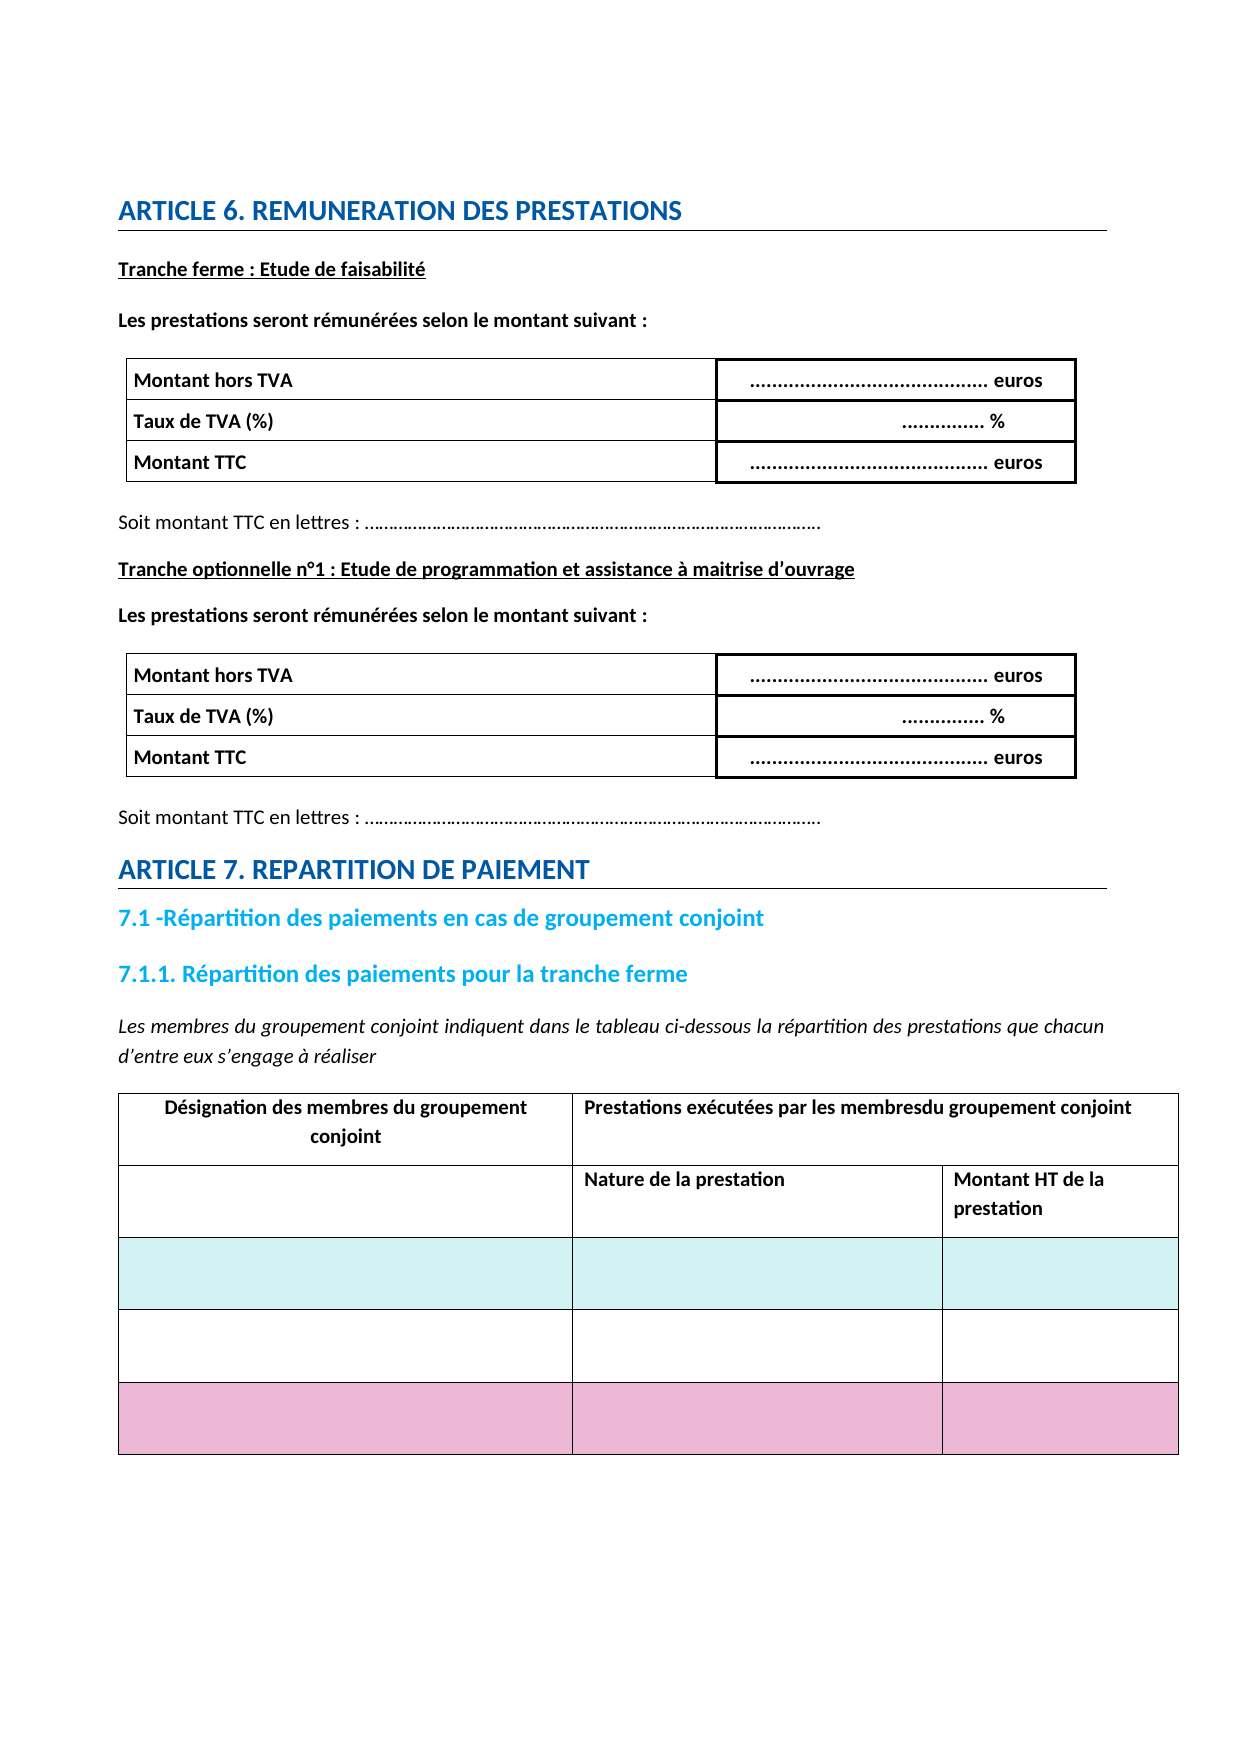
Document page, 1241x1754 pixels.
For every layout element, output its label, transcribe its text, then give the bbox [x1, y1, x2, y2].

table_cell ............... % [718, 697, 1074, 735]
table_cell ........................................... euros [718, 738, 1074, 776]
table_cell [943, 1238, 1178, 1309]
table_cell [119, 1310, 572, 1382]
table_header Montant hors TVA [127, 359, 715, 399]
table_header ........................................... euros [718, 361, 1074, 399]
text ARTICLE 7. REPARTITION DE PAIEMENT [118, 851, 1107, 888]
text Les prestations seront rémunérées selon le montant suivant : [118, 307, 1137, 332]
table_cell ........................................... euros [718, 443, 1074, 481]
text Tranche optionnelle n°1 : Etude de programmation et assistance à maitrise d’ouvrage [118, 556, 1116, 581]
table_header Désignation des membres du groupement conjoint [119, 1094, 572, 1165]
table_header ........................................... euros [718, 656, 1074, 694]
table_cell Taux de TVA (%) [127, 695, 715, 735]
table_cell [943, 1310, 1178, 1382]
text 7.1.1. Répartition des paiements pour la tranche ferme [118, 958, 1107, 988]
text Les prestations seront rémunérées selon le montant suivant : [118, 602, 1137, 627]
text Soit montant TTC en lettres : ………………………………………………………………………………….. [118, 779, 1116, 830]
text Soit montant TTC en lettres : ………………………………………………………………………………….. [118, 484, 1116, 535]
table_cell [573, 1238, 942, 1309]
text Tranche ferme : Etude de faisabilité [118, 256, 1137, 282]
table_header Montant hors TVA [127, 654, 715, 694]
text ARTICLE 6. REMUNERATION DES PRESTATIONS [118, 192, 1107, 230]
table_cell [119, 1383, 572, 1454]
table_cell [573, 1383, 942, 1454]
table_cell Montant TTC [127, 736, 715, 776]
table_cell Montant HT de la prestation [943, 1166, 1178, 1237]
table_cell [119, 1166, 572, 1237]
table_cell [573, 1310, 942, 1382]
table_cell Taux de TVA (%) [127, 400, 715, 440]
text 7.1 -Répartition des paiements en cas de groupement conjoint [118, 902, 1107, 932]
table_cell Nature de la prestation [573, 1166, 942, 1237]
table_cell [119, 1238, 572, 1309]
table_cell [943, 1383, 1178, 1454]
table_cell ............... % [718, 402, 1074, 440]
table_header Prestations exécutées par les membresdu groupement conjoint [573, 1094, 1178, 1165]
text Les membres du groupement conjoint indiquent dans le tableau ci-dessous la répartition des prestations que chacun d’entre eux s’engage à réaliser [118, 1014, 1107, 1068]
table_cell Montant TTC [127, 441, 715, 481]
